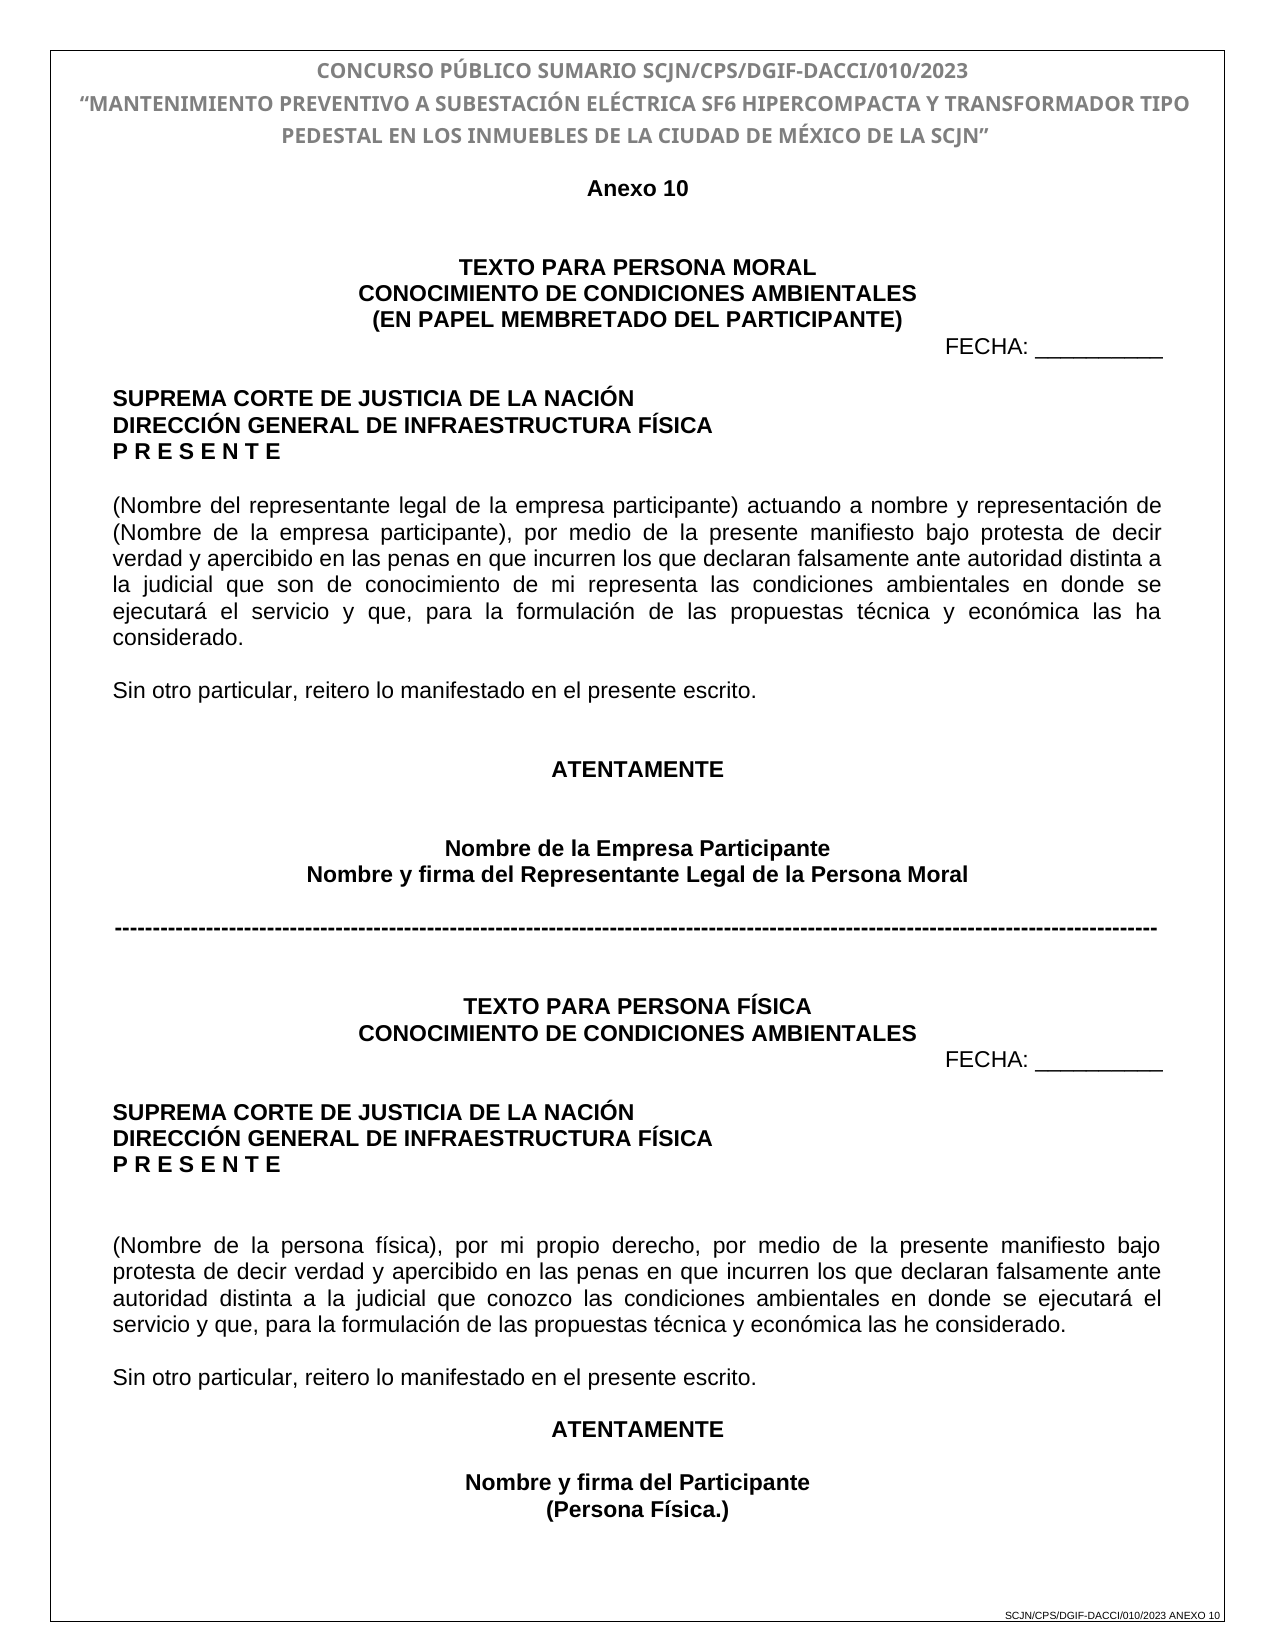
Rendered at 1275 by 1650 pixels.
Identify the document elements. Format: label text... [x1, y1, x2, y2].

text DIRECCIÓN GENERAL DE INFRAESTRUCTURA FÍSICA [112, 412, 1162, 438]
text (Persona Física.) [112, 1496, 1162, 1522]
text TEXTO PARA PERSONA MORAL [112, 253, 1162, 280]
text P R E S E N T E [112, 438, 1162, 464]
text FECHA: __________ [112, 1046, 1162, 1072]
text (Nombre del representante legal de la empresa participante) actuando a nombre y representación de (Nombre de la empresa participante), por medio de la presente manifiesto bajo protesta de decir verdad y apercibido en las penas en que incurren los que declaran falsamente ante autoridad distinta a la judicial que son de conocimiento de mi representa las condiciones ambientales en donde se ejecutará el servicio y que, para la formulación de las propuestas técnica y económica las ha considerado. [112, 492, 1162, 651]
text TEXTO PARA PERSONA FÍSICA [112, 993, 1162, 1019]
text FECHA: __________ [112, 333, 1162, 359]
text Sin otro particular, reitero lo manifestado en el presente escrito. [112, 677, 1162, 703]
text ----------------------------------------------------------------------------------------------------------------------------------------- [112, 914, 1162, 940]
text CONOCIMIENTO DE CONDICIONES AMBIENTALES [112, 280, 1162, 306]
text ATENTAMENTE [112, 1416, 1162, 1443]
text CONOCIMIENTO DE CONDICIONES AMBIENTALES [112, 1019, 1162, 1046]
text Anexo 10 [112, 174, 1162, 201]
text (Nombre de la persona física), por mi propio derecho, por medio de la presente manifiesto bajo protesta de decir verdad y apercibido en las penas en que incurren los que declaran falsamente ante autoridad distinta a la judicial que conozco las condiciones ambientales en donde se ejecutará el servicio y que, para la formulación de las propuestas técnica y económica las he considerado. [112, 1232, 1162, 1337]
text Nombre y firma del Representante Legal de la Persona Moral [112, 861, 1162, 888]
text (EN PAPEL MEMBRETADO DEL PARTICIPANTE) [112, 306, 1162, 333]
text SUPREMA CORTE DE JUSTICIA DE LA NACIÓN [112, 385, 1162, 412]
text DIRECCIÓN GENERAL DE INFRAESTRUCTURA FÍSICA [112, 1125, 1162, 1151]
text P R E S E N T E [112, 1151, 1162, 1178]
text Nombre de la Empresa Participante [112, 835, 1162, 861]
text Nombre y firma del Participante [112, 1469, 1162, 1496]
text SUPREMA CORTE DE JUSTICIA DE LA NACIÓN [112, 1098, 1162, 1125]
text ATENTAMENTE [112, 756, 1162, 782]
text Sin otro particular, reitero lo manifestado en el presente escrito. [112, 1364, 1162, 1390]
